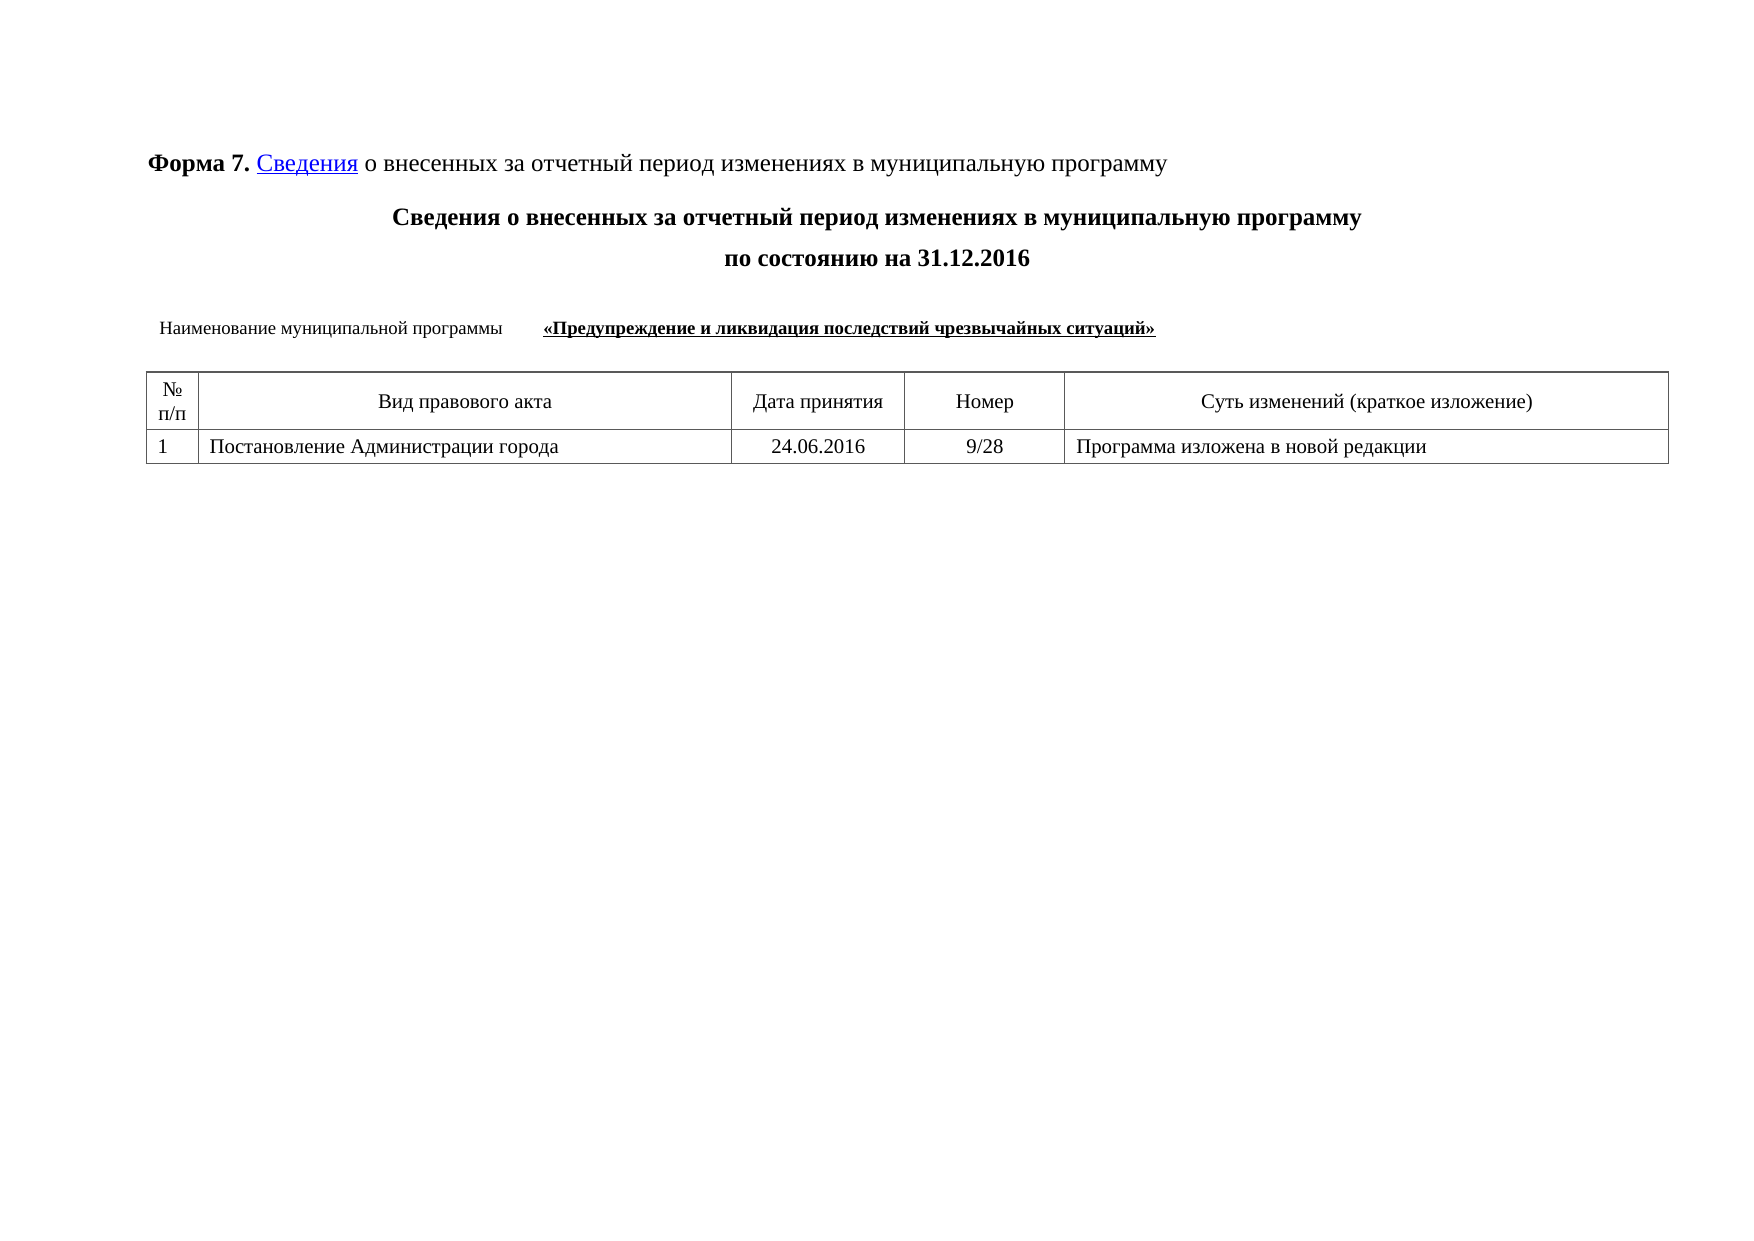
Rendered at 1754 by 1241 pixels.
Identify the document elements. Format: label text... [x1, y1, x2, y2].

text по состоянию на 31.12.2016 [148, 243, 1606, 272]
table_header «Предупреждение и ликвидация последствий чрезвычайных ситуаций» [532, 313, 1270, 343]
table_header Дата принятия [732, 373, 904, 429]
table_header Наименование муниципальной программы [148, 313, 532, 343]
table_cell 24.06.2016 [732, 430, 904, 462]
table_header № п/п [147, 373, 198, 429]
table_cell Постановление Администрации города [199, 430, 731, 462]
table_cell 1 [147, 430, 198, 462]
text Сведения о внесенных за отчетный период изменениях в муниципальную программу [148, 202, 1606, 230]
table_header Суть изменений (краткое изложение) [1065, 373, 1668, 429]
table_header Вид правового акта [199, 373, 731, 429]
table_header Номер [905, 373, 1064, 429]
table_cell Программа изложена в новой редакции [1065, 430, 1668, 462]
table_cell 9/28 [905, 430, 1064, 462]
text Форма 7. Сведения о внесенных за отчетный период изменениях в муниципальную программу [148, 148, 1606, 176]
